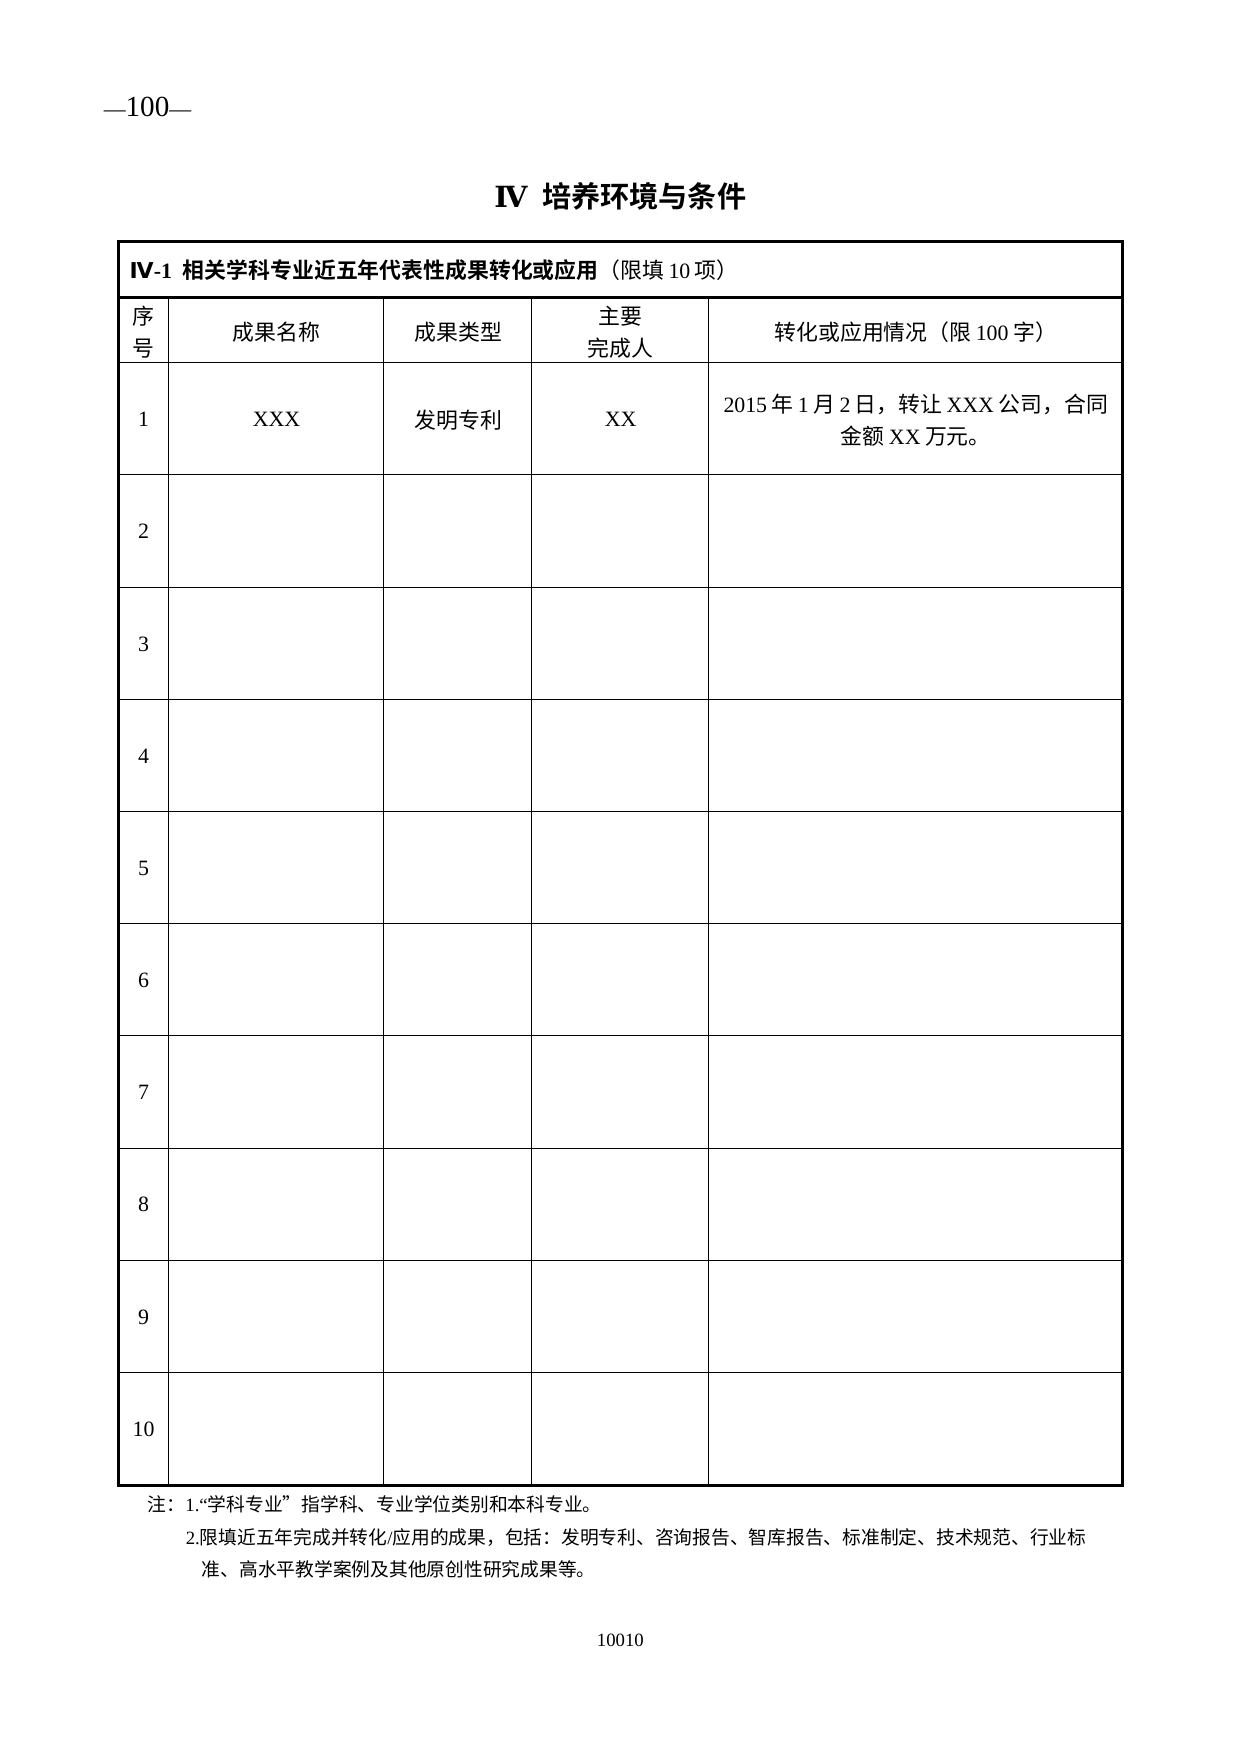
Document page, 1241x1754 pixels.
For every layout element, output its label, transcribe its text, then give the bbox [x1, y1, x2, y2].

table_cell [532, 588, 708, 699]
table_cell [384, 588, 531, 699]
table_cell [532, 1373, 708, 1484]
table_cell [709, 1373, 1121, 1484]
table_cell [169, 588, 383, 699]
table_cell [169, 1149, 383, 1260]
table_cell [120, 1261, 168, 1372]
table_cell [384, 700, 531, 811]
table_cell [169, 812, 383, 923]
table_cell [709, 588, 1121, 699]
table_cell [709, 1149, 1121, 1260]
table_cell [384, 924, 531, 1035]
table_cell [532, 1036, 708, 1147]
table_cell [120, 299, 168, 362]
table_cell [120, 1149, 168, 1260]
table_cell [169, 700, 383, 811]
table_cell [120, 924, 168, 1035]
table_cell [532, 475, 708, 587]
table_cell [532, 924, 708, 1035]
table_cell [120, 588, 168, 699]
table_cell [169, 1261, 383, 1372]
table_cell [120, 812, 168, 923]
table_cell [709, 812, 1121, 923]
text Ⅳ 培养环境与条件 [148, 162, 1092, 227]
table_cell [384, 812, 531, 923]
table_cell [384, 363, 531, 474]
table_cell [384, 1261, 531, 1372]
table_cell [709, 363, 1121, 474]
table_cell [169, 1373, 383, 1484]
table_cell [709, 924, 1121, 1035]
text 准、高水平教学案例及其他原创性研究成果等。 [185, 1552, 1092, 1585]
text 2.限填近五年完成并转化/应用的成果，包括：发明专利、咨询报告、智库报告、标准制定、技术规范、行业标 [185, 1520, 1092, 1552]
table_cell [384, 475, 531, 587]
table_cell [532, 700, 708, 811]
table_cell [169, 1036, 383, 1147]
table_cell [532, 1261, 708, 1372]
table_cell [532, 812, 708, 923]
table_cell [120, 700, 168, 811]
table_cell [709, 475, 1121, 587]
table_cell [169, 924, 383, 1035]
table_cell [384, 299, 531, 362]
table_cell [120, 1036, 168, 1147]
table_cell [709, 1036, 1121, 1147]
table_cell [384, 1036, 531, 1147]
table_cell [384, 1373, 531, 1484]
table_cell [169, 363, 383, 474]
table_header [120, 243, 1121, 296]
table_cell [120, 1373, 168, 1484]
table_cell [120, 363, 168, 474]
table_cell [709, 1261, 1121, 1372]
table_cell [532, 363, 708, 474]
text 注：1.“学科专业”指学科、专业学位类别和本科专业。 [148, 1487, 1092, 1520]
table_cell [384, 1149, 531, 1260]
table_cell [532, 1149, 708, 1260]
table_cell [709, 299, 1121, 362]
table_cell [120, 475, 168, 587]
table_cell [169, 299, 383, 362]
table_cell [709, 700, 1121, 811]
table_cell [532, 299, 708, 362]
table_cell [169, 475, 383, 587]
